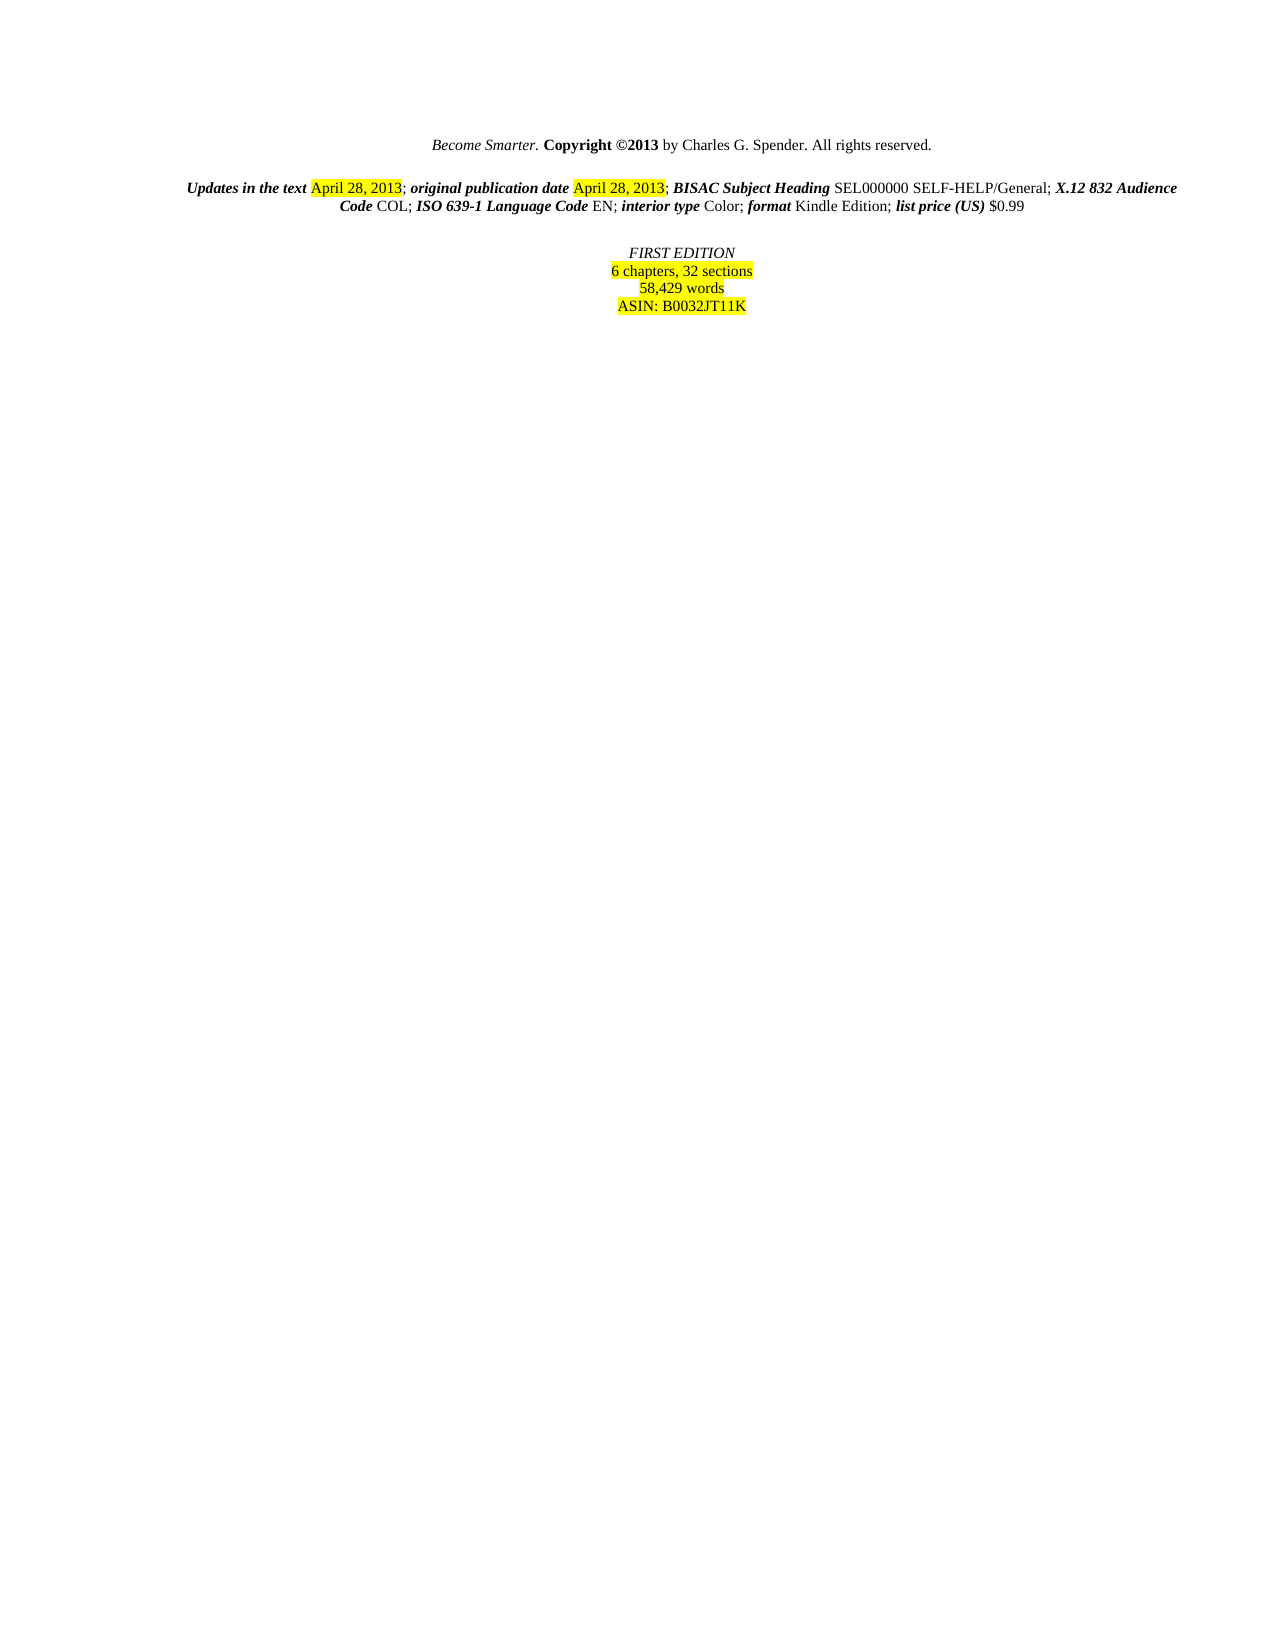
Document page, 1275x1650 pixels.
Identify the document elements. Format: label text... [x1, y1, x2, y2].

text Updates in the text April 28, 2013; original publication date April 28, 2013; BISAC Subject Heading SEL000000 SELF-HELP/General; X.12 832 Audience Code COL; ISO 639-1 Language Code EN; interior type Color; format Kindle Edition; list price (US) $0.99 [177, 179, 1186, 215]
text Become Smarter. Copyright ©2013 by Charles G. Spender. All rights reserved. [177, 118, 1186, 154]
text FIRST EDITION 6 chapters, 32 sections 58,429 words ASIN: B0032JT11K [177, 215, 1186, 315]
